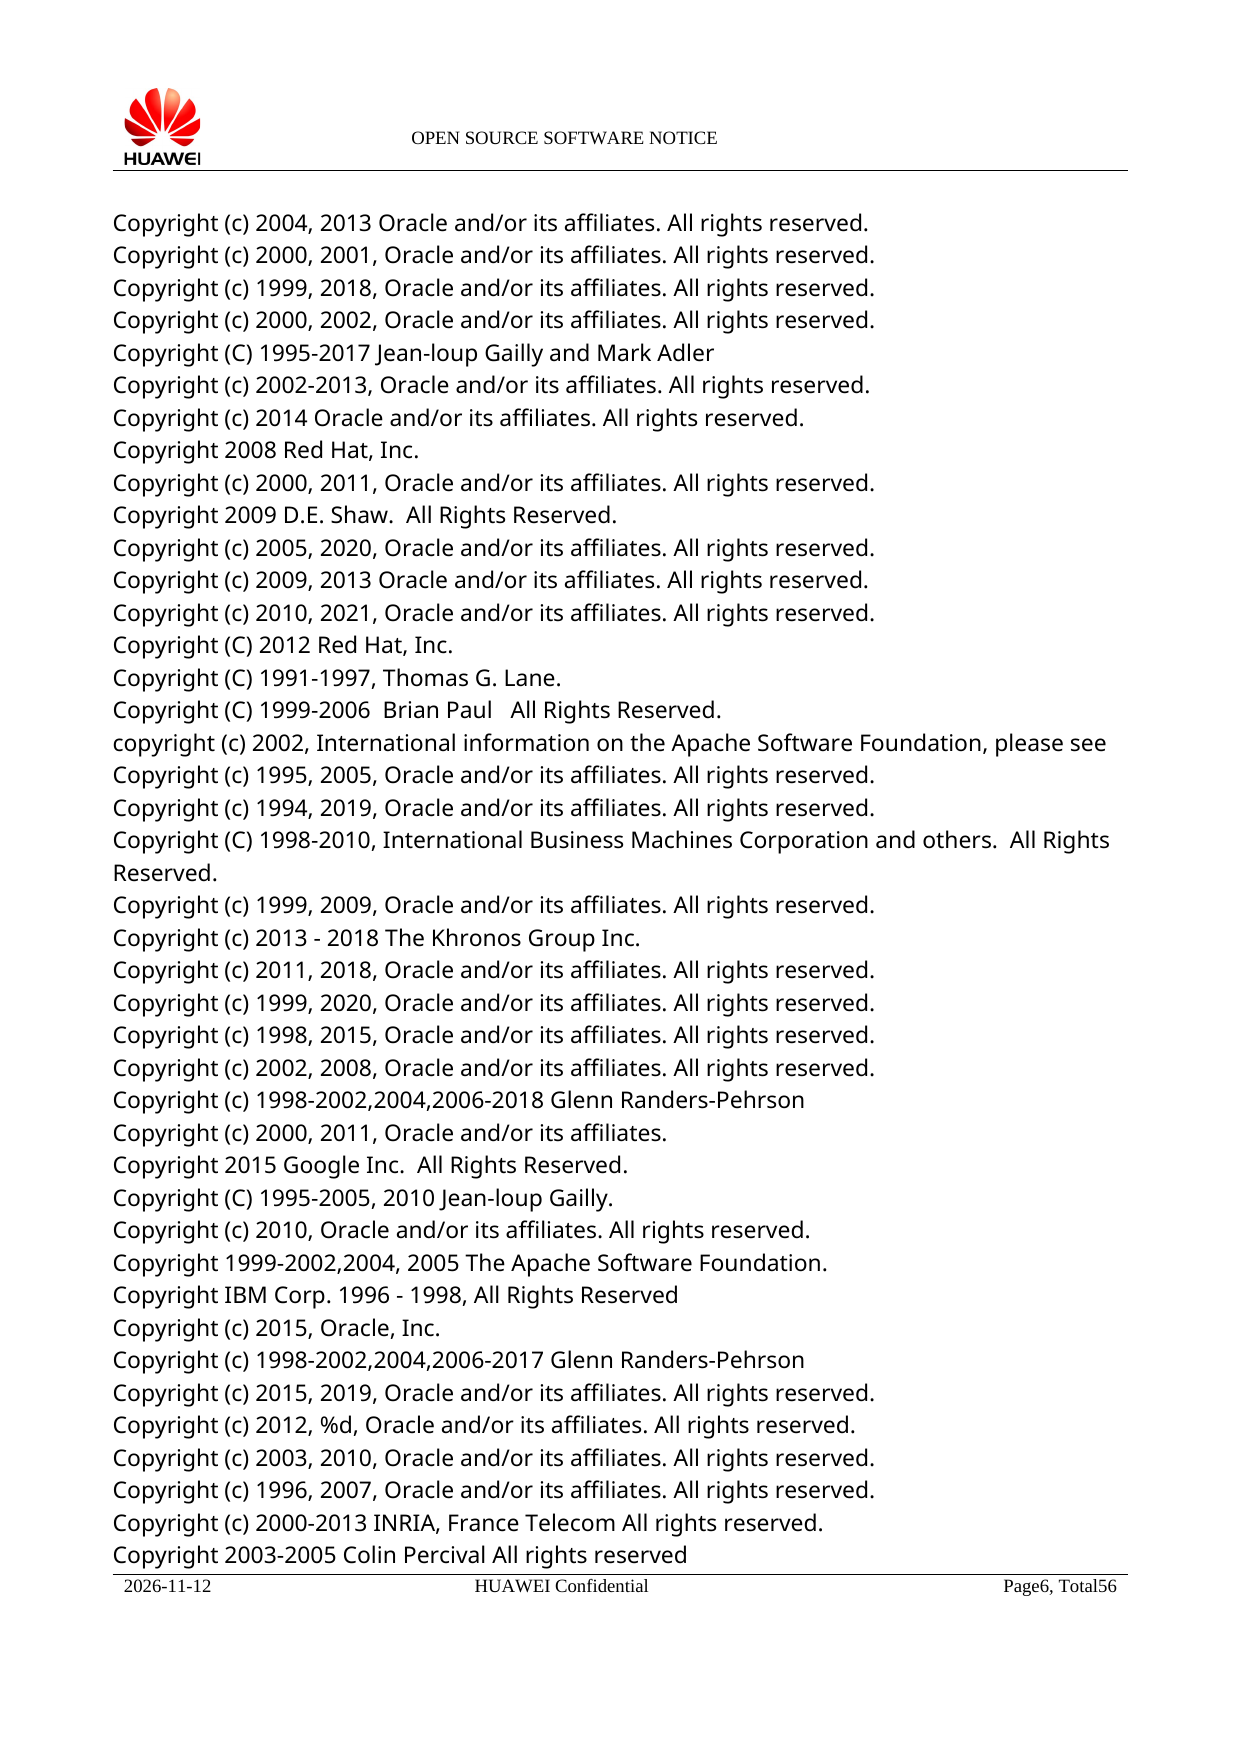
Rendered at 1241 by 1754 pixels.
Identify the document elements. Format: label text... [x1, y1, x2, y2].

picture [124, 88, 201, 165]
